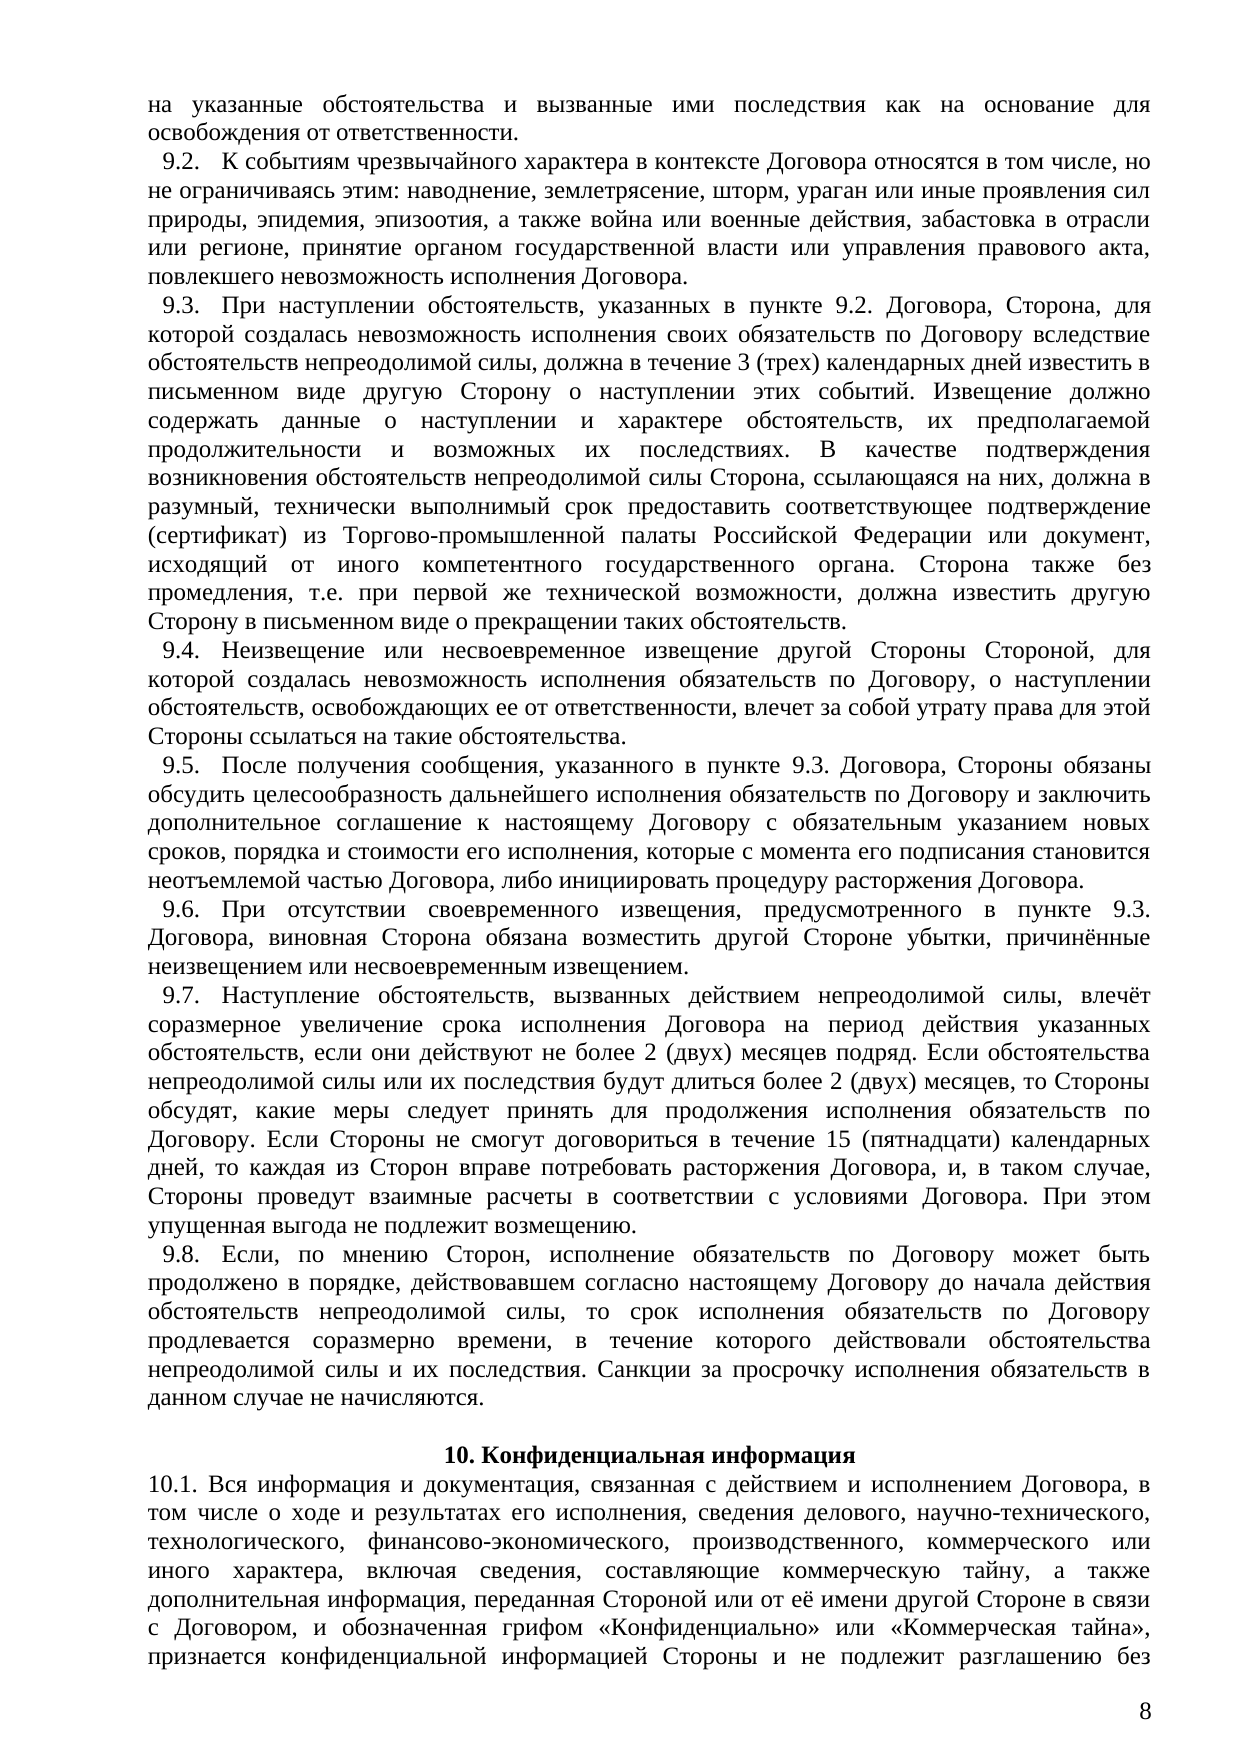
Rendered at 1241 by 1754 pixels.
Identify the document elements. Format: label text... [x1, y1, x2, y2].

list Если, по мнению Сторон, исполнение обязательств по Договору может быть продолжено в порядке, действовавшем согласно настоящему Договору до начала действия обстоятельств непреодолимой силы, то срок исполнения обязательств по Договору продлевается соразмерно времени, в течение которого действовали обстоятельства непреодолимой силы и их последствия. Санкции за просрочку исполнения обязательств в данном случае не начисляются. [148, 1239, 1152, 1411]
list При отсутствии своевременного извещения, предусмотренного в пункте 9.3. Договора, виновная Сторона обязана возместить другой Стороне убытки, причинённые неизвещением или несвоевременным извещением. [148, 894, 1152, 980]
list После получения сообщения, указанного в пункте 9.3. Договора, Стороны обязаны обсудить целесообразность дальнейшего исполнения обязательств по Договору и заключить дополнительное соглашение к настоящему Договору с обязательным указанием новых сроков, порядка и стоимости его исполнения, которые с момента его подписания становится неотъемлемой частью Договора, либо инициировать процедуру расторжения Договора. [148, 750, 1152, 894]
list К событиям чрезвычайного характера в контексте Договора относятся в том числе, но не ограничиваясь этим: наводнение, землетрясение, шторм, ураган или иные проявления сил природы, эпидемия, эпизоотия, а также война или военные действия, забастовка в отрасли или регионе, принятие органом государственной власти или управления правового акта, повлекшего невозможность исполнения Договора. [148, 146, 1152, 290]
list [148, 89, 1152, 146]
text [148, 1469, 1152, 1670]
list При наступлении обстоятельств, указанных в пункте 9.2. Договора, Сторона, для которой создалась невозможность исполнения своих обязательств по Договору вследствие обстоятельств непреодолимой силы, должна в течение 3 (трех) календарных дней известить в письменном виде другую Сторону о наступлении этих событий. Извещение должно содержать данные о наступлении и характере обстоятельств, их предполагаемой продолжительности и возможных их последствиях. В качестве подтверждения возникновения обстоятельств непреодолимой силы Сторона, ссылающаяся на них, должна в разумный, технически выполнимый срок предоставить соответствующее подтверждение (сертификат) из Торгово-промышленной палаты Российской Федерации или документ, исходящий от иного компетентного государственного органа. Сторона также без промедления, т.е. при первой же технической возможности, должна известить другую Сторону в письменном виде о прекращении таких обстоятельств. [148, 290, 1152, 635]
list Неизвещение или несвоевременное извещение другой Стороны Стороной, для которой создалась невозможность исполнения обязательств по Договору, о наступлении обстоятельств, освобождающих ее от ответственности, влечет за собой утрату права для этой Стороны ссылаться на такие обстоятельства. [148, 635, 1152, 750]
list Наступление обстоятельств, вызванных действием непреодолимой силы, влечёт соразмерное увеличение срока исполнения Договора на период действия указанных обстоятельств, если они действуют не более 2 (двух) месяцев подряд. Если обстоятельства непреодолимой силы или их последствия будут длиться более 2 (двух) месяцев, то Стороны обсудят, какие меры следует принять для продолжения исполнения обязательств по Договору. Если Стороны не смогут договориться в течение 15 (пятнадцати) календарных дней, то каждая из Сторон вправе потребовать расторжения Договора, и, в таком случае, Стороны проведут взаимные расчеты в соответствии с условиями Договора. При этом упущенная выгода не подлежит возмещению. [148, 980, 1152, 1239]
text 10. Конфиденциальная информация [148, 1440, 1152, 1469]
